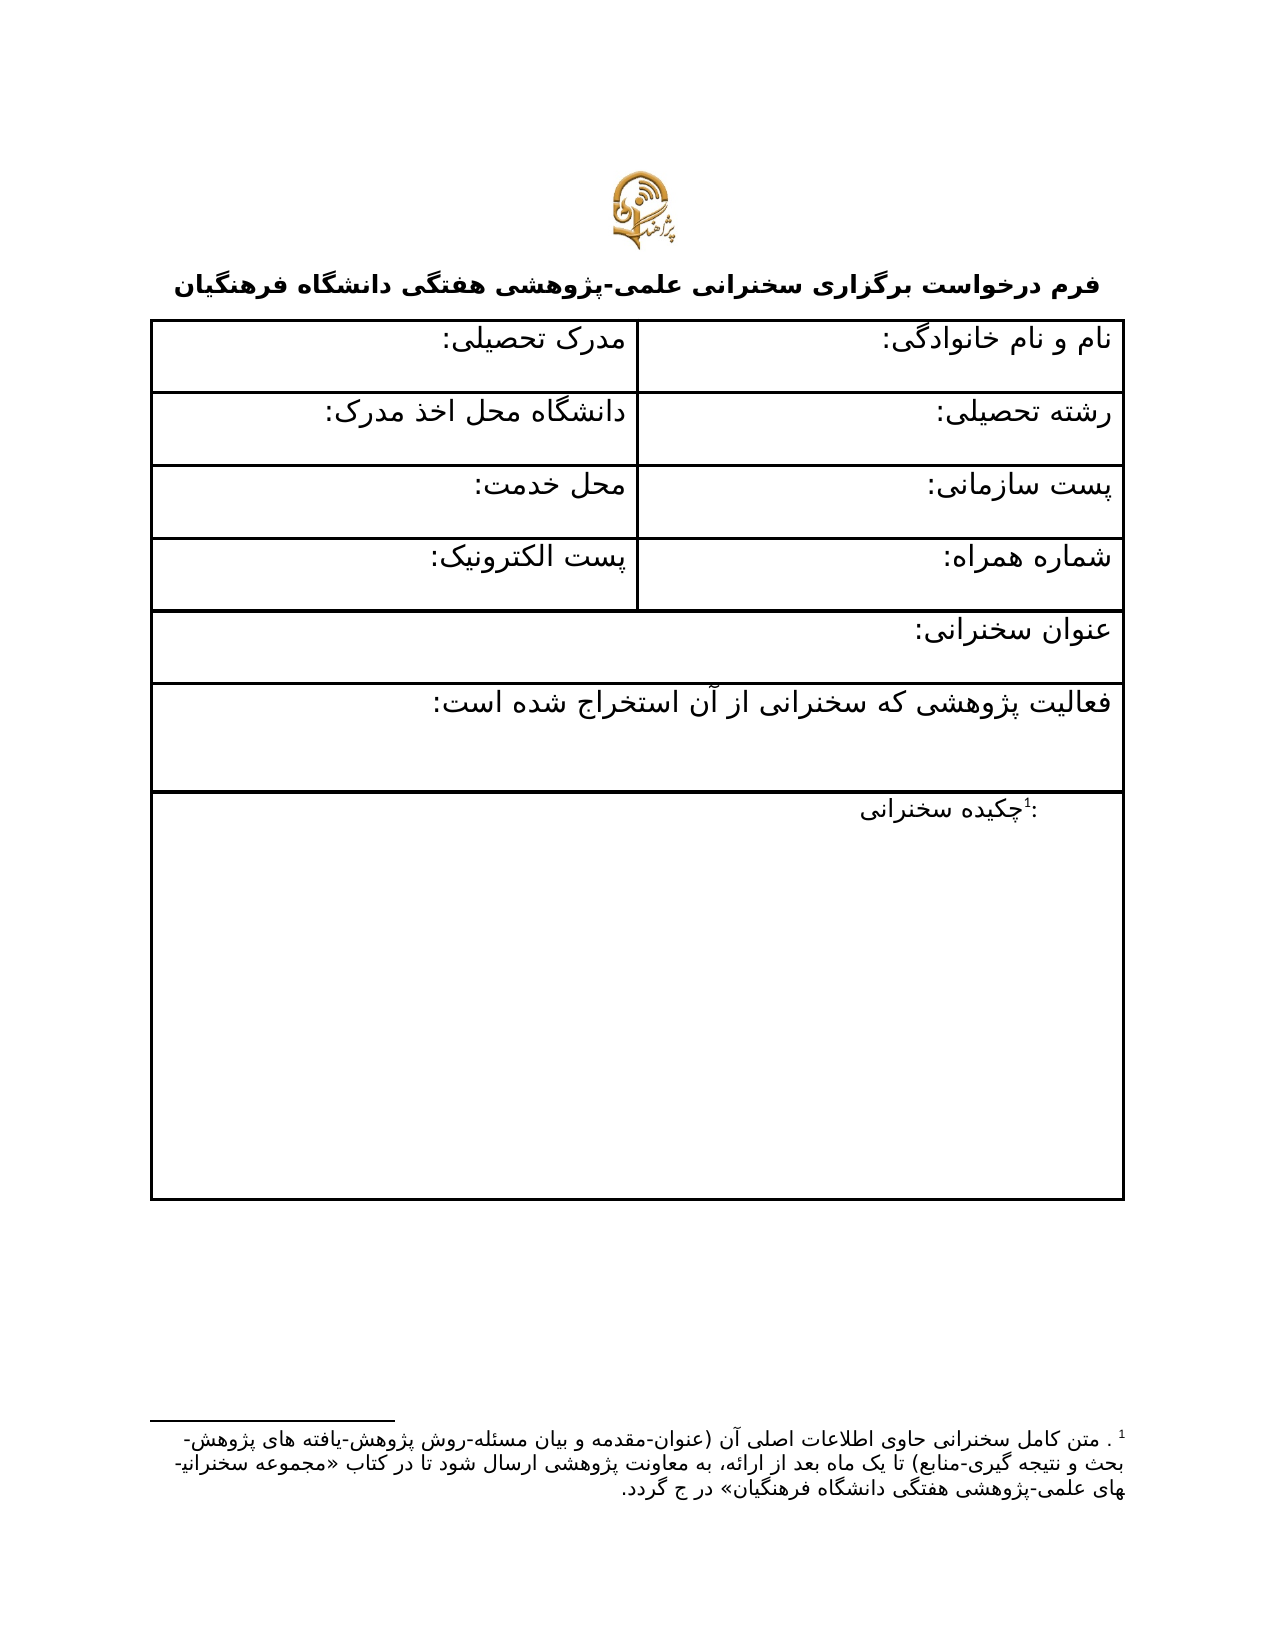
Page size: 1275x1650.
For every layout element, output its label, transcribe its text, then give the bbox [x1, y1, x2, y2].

table_cell فعالیت پژوهشی که سخنرانی از آن استخراج شده است: [153, 685, 1122, 790]
table_cell عنوان سخنرانی: [153, 613, 1122, 682]
table_cell محل خدمت: [153, 467, 636, 537]
picture [592, 150, 682, 252]
table_cell پست الکترونیک: [153, 540, 636, 609]
table_cell پست سازمانی: [639, 467, 1122, 537]
table_cell شماره همراه: [639, 540, 1122, 609]
table_cell رشته تحصیلی: [639, 394, 1122, 464]
text فرم درخواست برگزاری سخنرانی علمی-پژوهشی هفتگی دانشگاه فرهنگیان [150, 270, 1125, 299]
table_cell چکیده سخنرانی: [153, 794, 1122, 1198]
table_header نام و نام خانوادگی: [639, 322, 1122, 391]
table_cell دانشگاه محل اخذ مدرک: [153, 394, 636, 464]
table_header مدرک تحصیلی: [153, 322, 636, 391]
